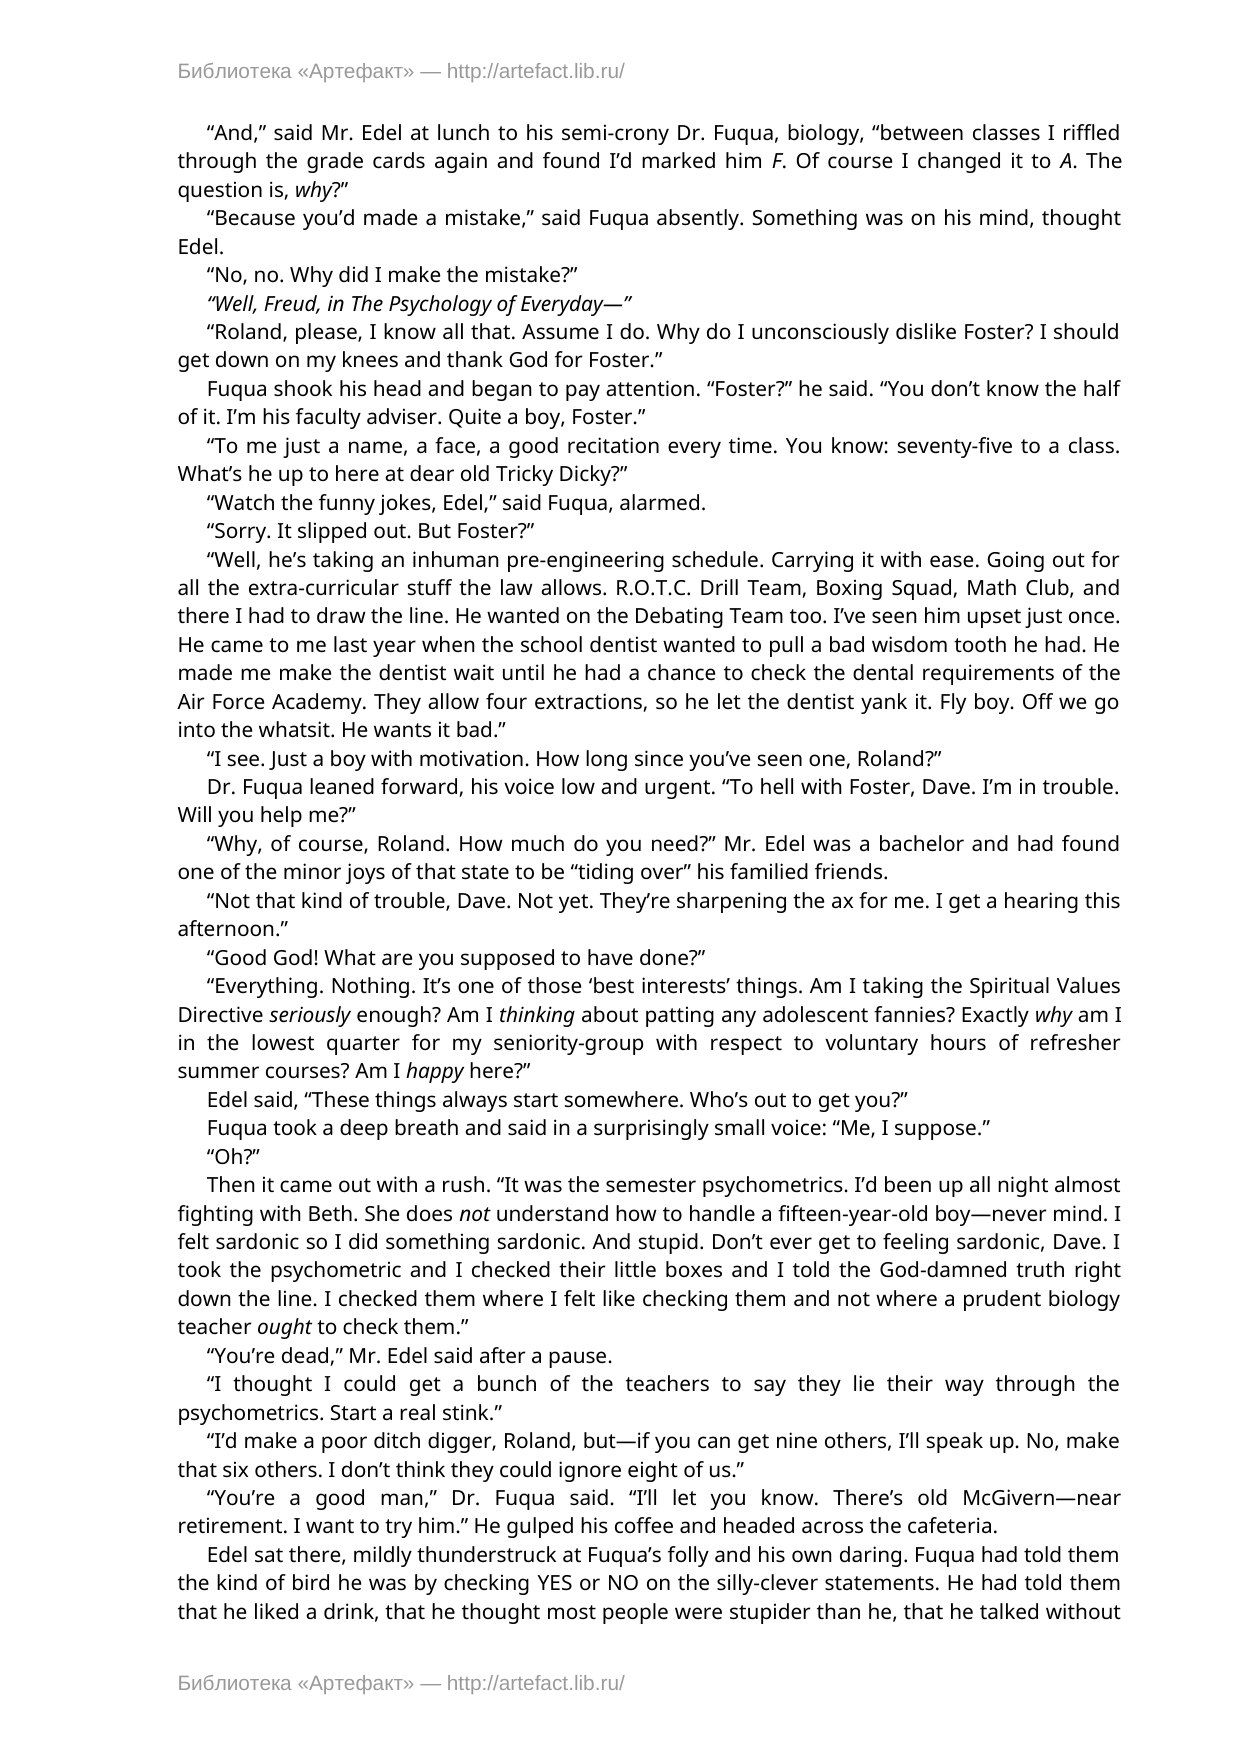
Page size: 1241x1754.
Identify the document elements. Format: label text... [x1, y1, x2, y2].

text “Everything. Nothing. It’s one of those ‘best interests’ things. Am I taking the Spiritual Values Directive seriously enough? Am I thinking about patting any adolescent fannies? Exactly why am I in the lowest quarter for my seniority-group with respect to voluntary hours of refresher summer courses? Am I happy here?” [177, 971, 1122, 1085]
text Dr. Fuqua leaned forward, his voice low and urgent. “To hell with Foster, Dave. I’m in trouble. Will you help me?” [177, 772, 1122, 829]
text “Watch the funny jokes, Edel,” said Fuqua, alarmed. [177, 488, 1122, 516]
text “I thought I could get a bunch of the teachers to say they lie their way through the psychometrics. Start a real stink.” [177, 1369, 1122, 1426]
text Fuqua took a deep breath and said in a surprisingly small voice: “Me, I suppose.” [177, 1113, 1122, 1142]
text “Not that kind of trouble, Dave. Not yet. They’re sharpening the ax for me. I get a hearing this afternoon.” [177, 886, 1122, 943]
text Edel said, “These things always start somewhere. Who’s out to get you?” [177, 1085, 1122, 1113]
text “Roland, please, I know all that. Assume I do. Why do I unconsciously dislike Foster? I should get down on my knees and thank God for Foster.” [177, 317, 1122, 374]
text “No, no. Why did I make the mistake?” [177, 260, 1122, 289]
text “I’d make a poor ditch digger, Roland, but—if you can get nine others, I’ll speak up. No, make that six others. I don’t think they could ignore eight of us.” [177, 1426, 1122, 1483]
text “You’re dead,” Mr. Edel said after a pause. [177, 1341, 1122, 1369]
text “Sorry. It slipped out. But Foster?” [177, 516, 1122, 545]
text “You’re a good man,” Dr. Fuqua said. “I’ll let you know. There’s old McGivern—near retirement. I want to try him.” He gulped his coffee and headed across the cafeteria. [177, 1483, 1122, 1540]
text “And,” said Mr. Edel at lunch to his semi-crony Dr. Fuqua, biology, “between classes I riffled through the grade cards again and found I’d marked him F. Of course I changed it to A. The question is, why?” [177, 118, 1122, 203]
text Fuqua shook his head and began to pay attention. “Foster?” he said. “You don’t know the half of it. I’m his faculty adviser. Quite a boy, Foster.” [177, 374, 1122, 431]
text “I see. Just a boy with motivation. How long since you’ve seen one, Roland?” [177, 744, 1122, 772]
text “To me just a name, a face, a good recitation every time. You know: seventy-five to a class. What’s he up to here at dear old Tricky Dicky?” [177, 431, 1122, 488]
text “Because you’d made a mistake,” said Fuqua absently. Something was on his mind, thought Edel. [177, 203, 1122, 260]
text “Oh?” [177, 1142, 1122, 1170]
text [177, 1540, 1122, 1625]
text “Well, Freud, in The Psychology of Everyday—” [177, 289, 1122, 317]
text “Good God! What are you supposed to have done?” [177, 943, 1122, 971]
text Then it came out with a rush. “It was the semester psychometrics. I’d been up all night almost fighting with Beth. She does not understand how to handle a fifteen-year-old boy—never mind. I felt sardonic so I did something sardonic. And stupid. Don’t ever get to feeling sardonic, Dave. I took the psychometric and I checked their little boxes and I told the God-damned truth right down the line. I checked them where I felt like checking them and not where a prudent biology teacher ought to check them.” [177, 1170, 1122, 1341]
text “Why, of course, Roland. How much do you need?” Mr. Edel was a bachelor and had found one of the minor joys of that state to be “tiding over” his familied friends. [177, 829, 1122, 886]
text “Well, he’s taking an inhuman pre-engineering schedule. Carrying it with ease. Going out for all the extra-curricular stuff the law allows. R.O.T.C. Drill Team, Boxing Squad, Math Club, and there I had to draw the line. He wanted on the Debating Team too. I’ve seen him upset just once. He came to me last year when the school dentist wanted to pull a bad wisdom tooth he had. He made me make the dentist wait until he had a chance to check the dental requirements of the Air Force Academy. They allow four extractions, so he let the dentist yank it. Fly boy. Off we go into the whatsit. He wants it bad.” [177, 545, 1122, 744]
